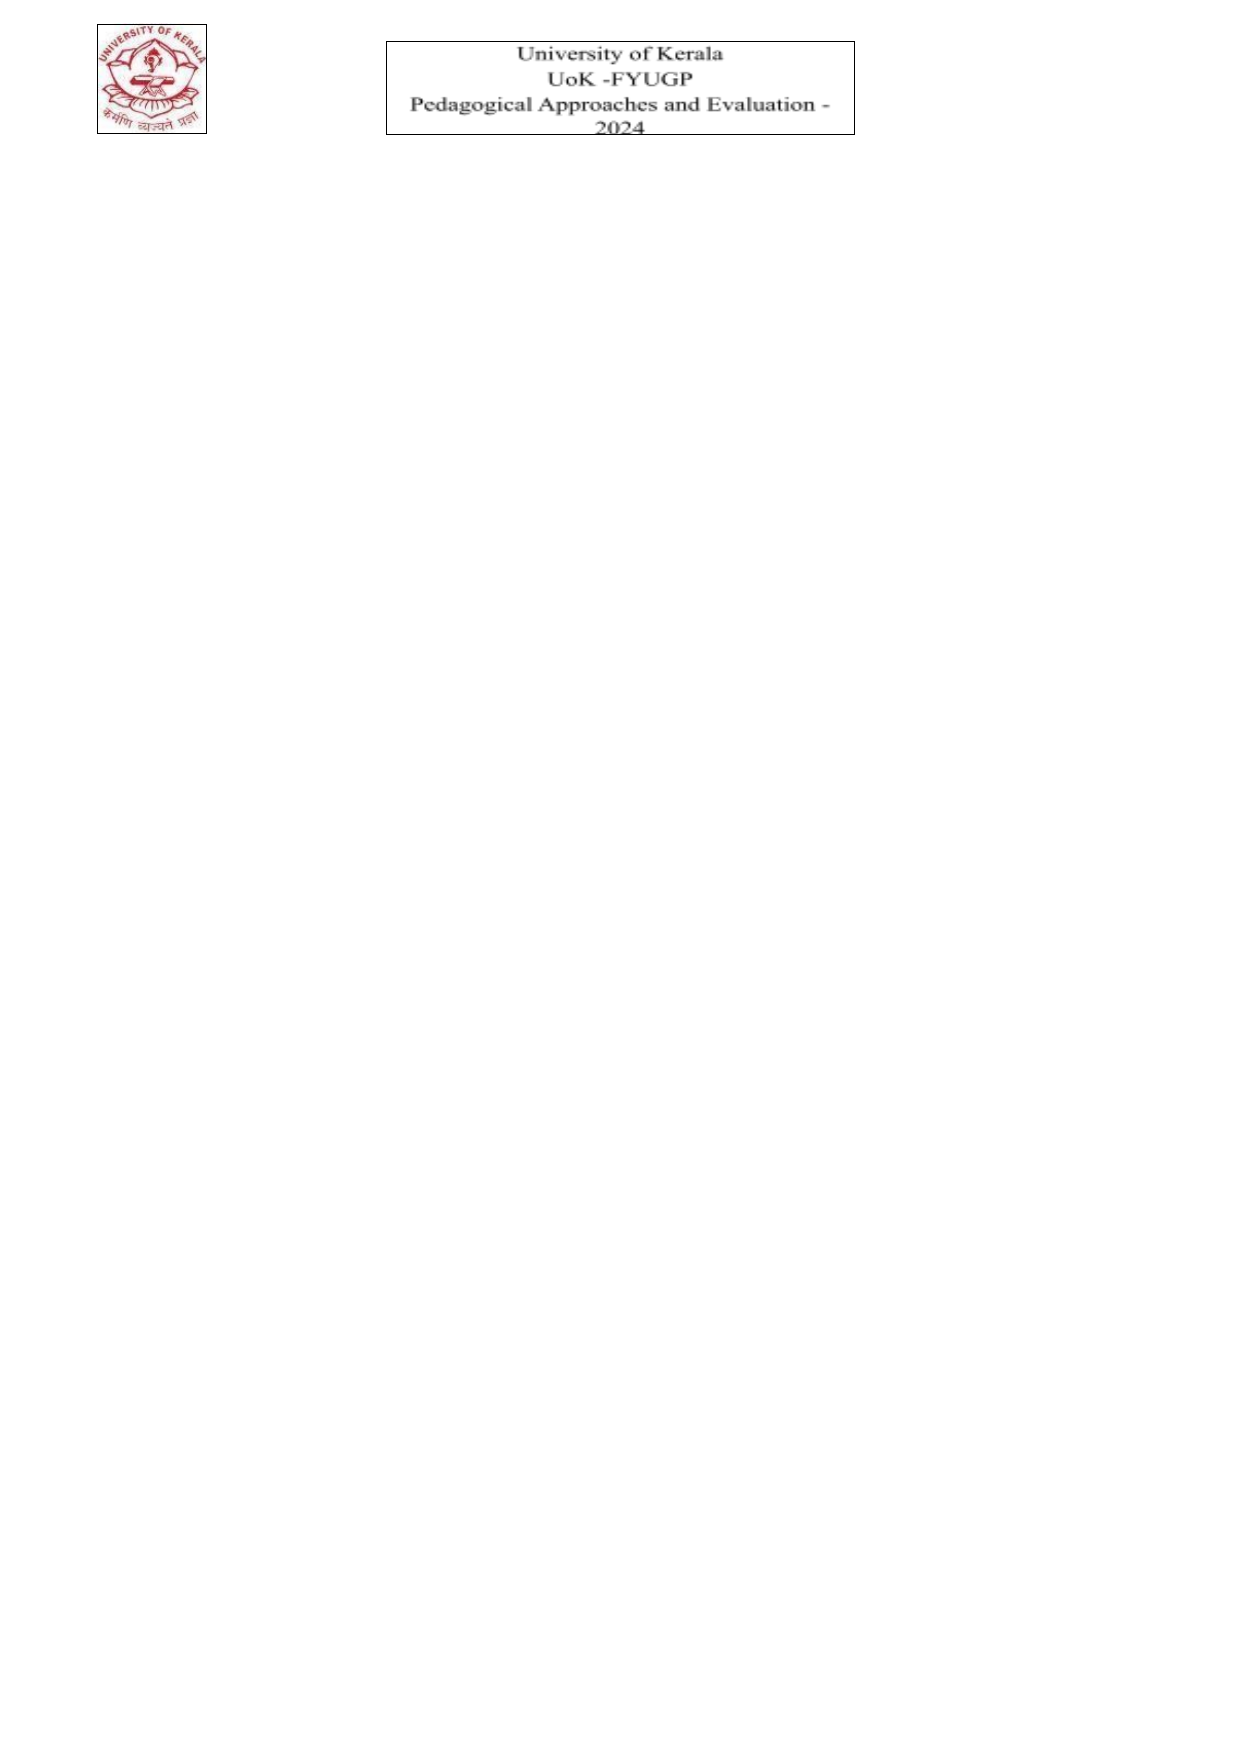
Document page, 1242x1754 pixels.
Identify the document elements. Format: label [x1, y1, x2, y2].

picture [98, 25, 206, 133]
picture [387, 42, 854, 134]
